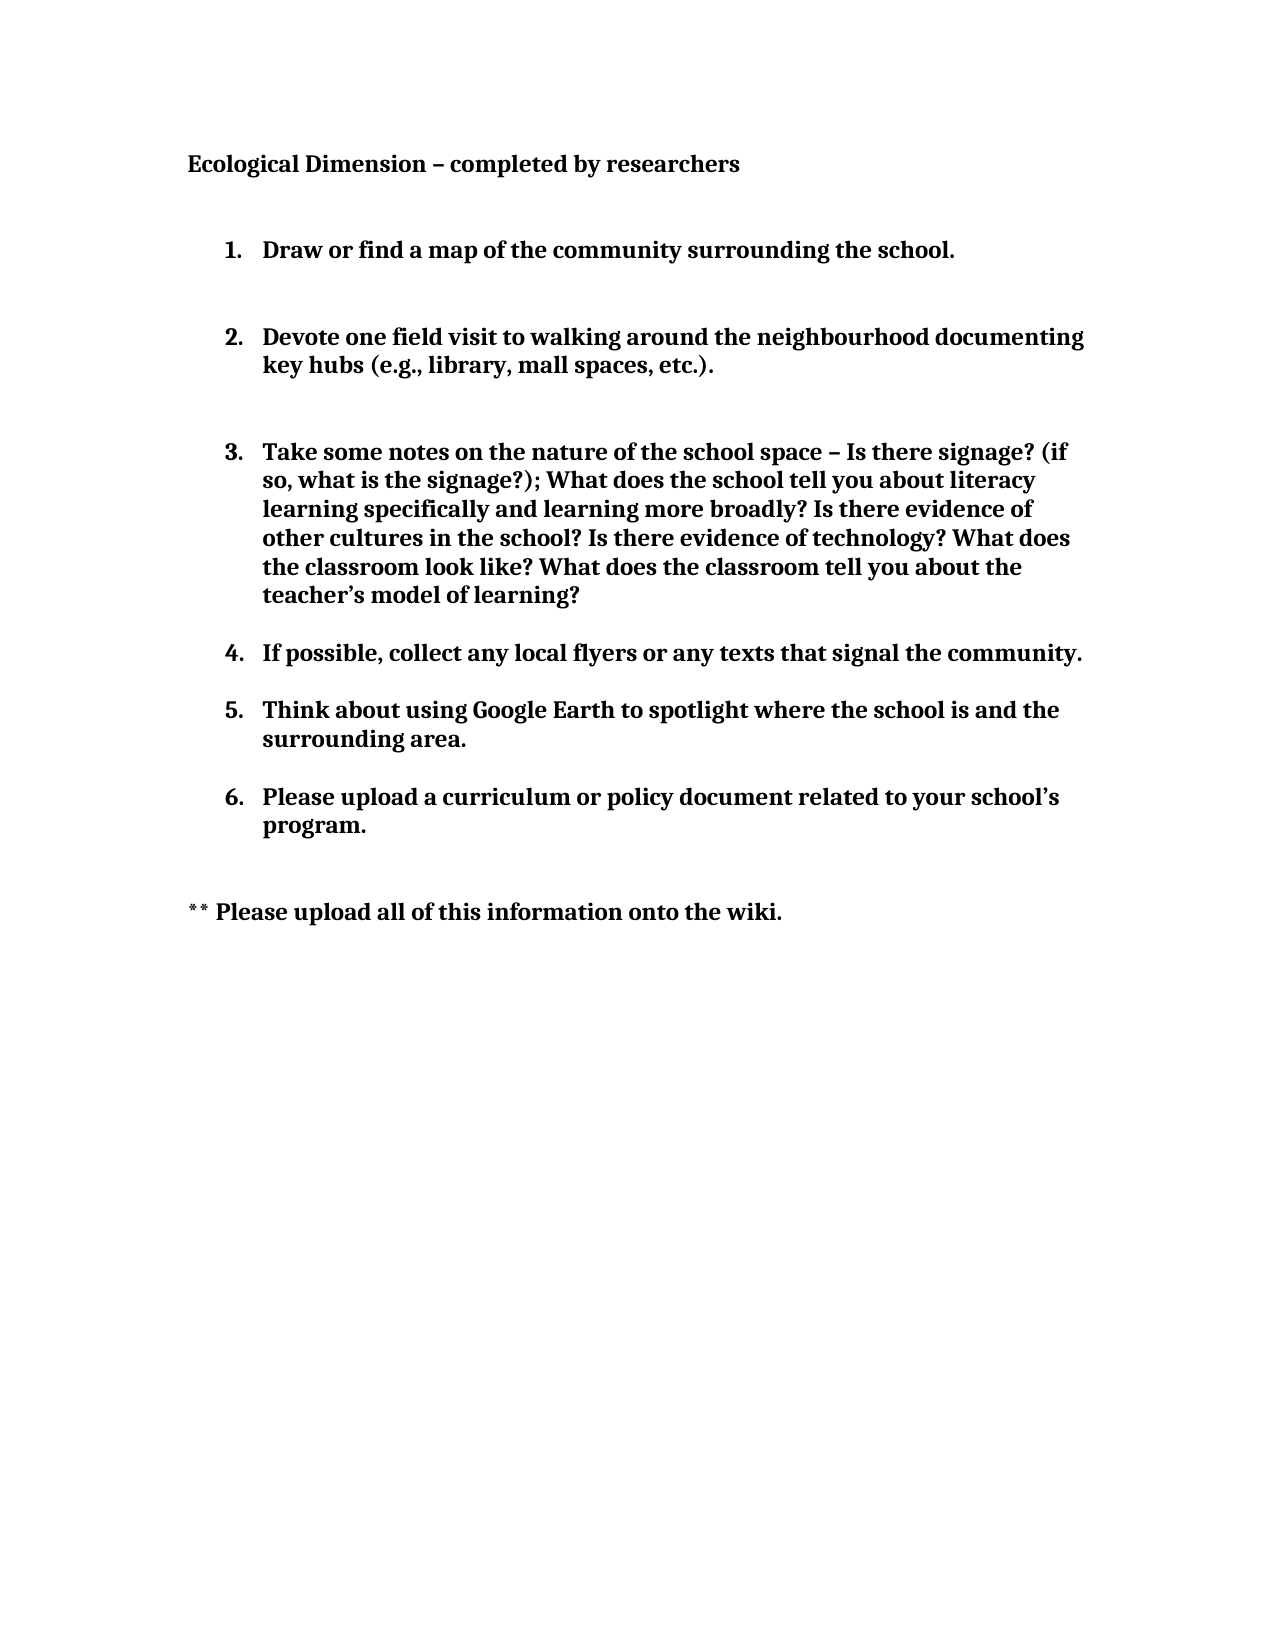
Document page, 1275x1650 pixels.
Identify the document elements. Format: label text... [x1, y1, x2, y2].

list Please upload a curriculum or policy document related to your school’s program. [225, 782, 1087, 840]
text ** Please upload all of this information onto the wiki. [187, 897, 1087, 926]
list Devote one field visit to walking around the neighbourhood documenting key hubs (e.g., library, mall spaces, etc.). [225, 322, 1087, 380]
list Take some notes on the nature of the school space – Is there signage? (if so, what is the signage?); What does the school tell you about literacy learning specifically and learning more broadly? Is there evidence of other cultures in the school? Is there evidence of technology? What does the classroom look like? What does the classroom tell you about the teacher’s model of learning? [225, 437, 1087, 610]
list Think about using Google Earth to spotlight where the school is and the surrounding area. [225, 696, 1087, 754]
text Ecological Dimension – completed by researchers [187, 150, 1087, 179]
list If possible, collect any local flyers or any texts that signal the community. [225, 639, 1087, 667]
list Draw or find a map of the community surrounding the school. [225, 236, 1087, 265]
